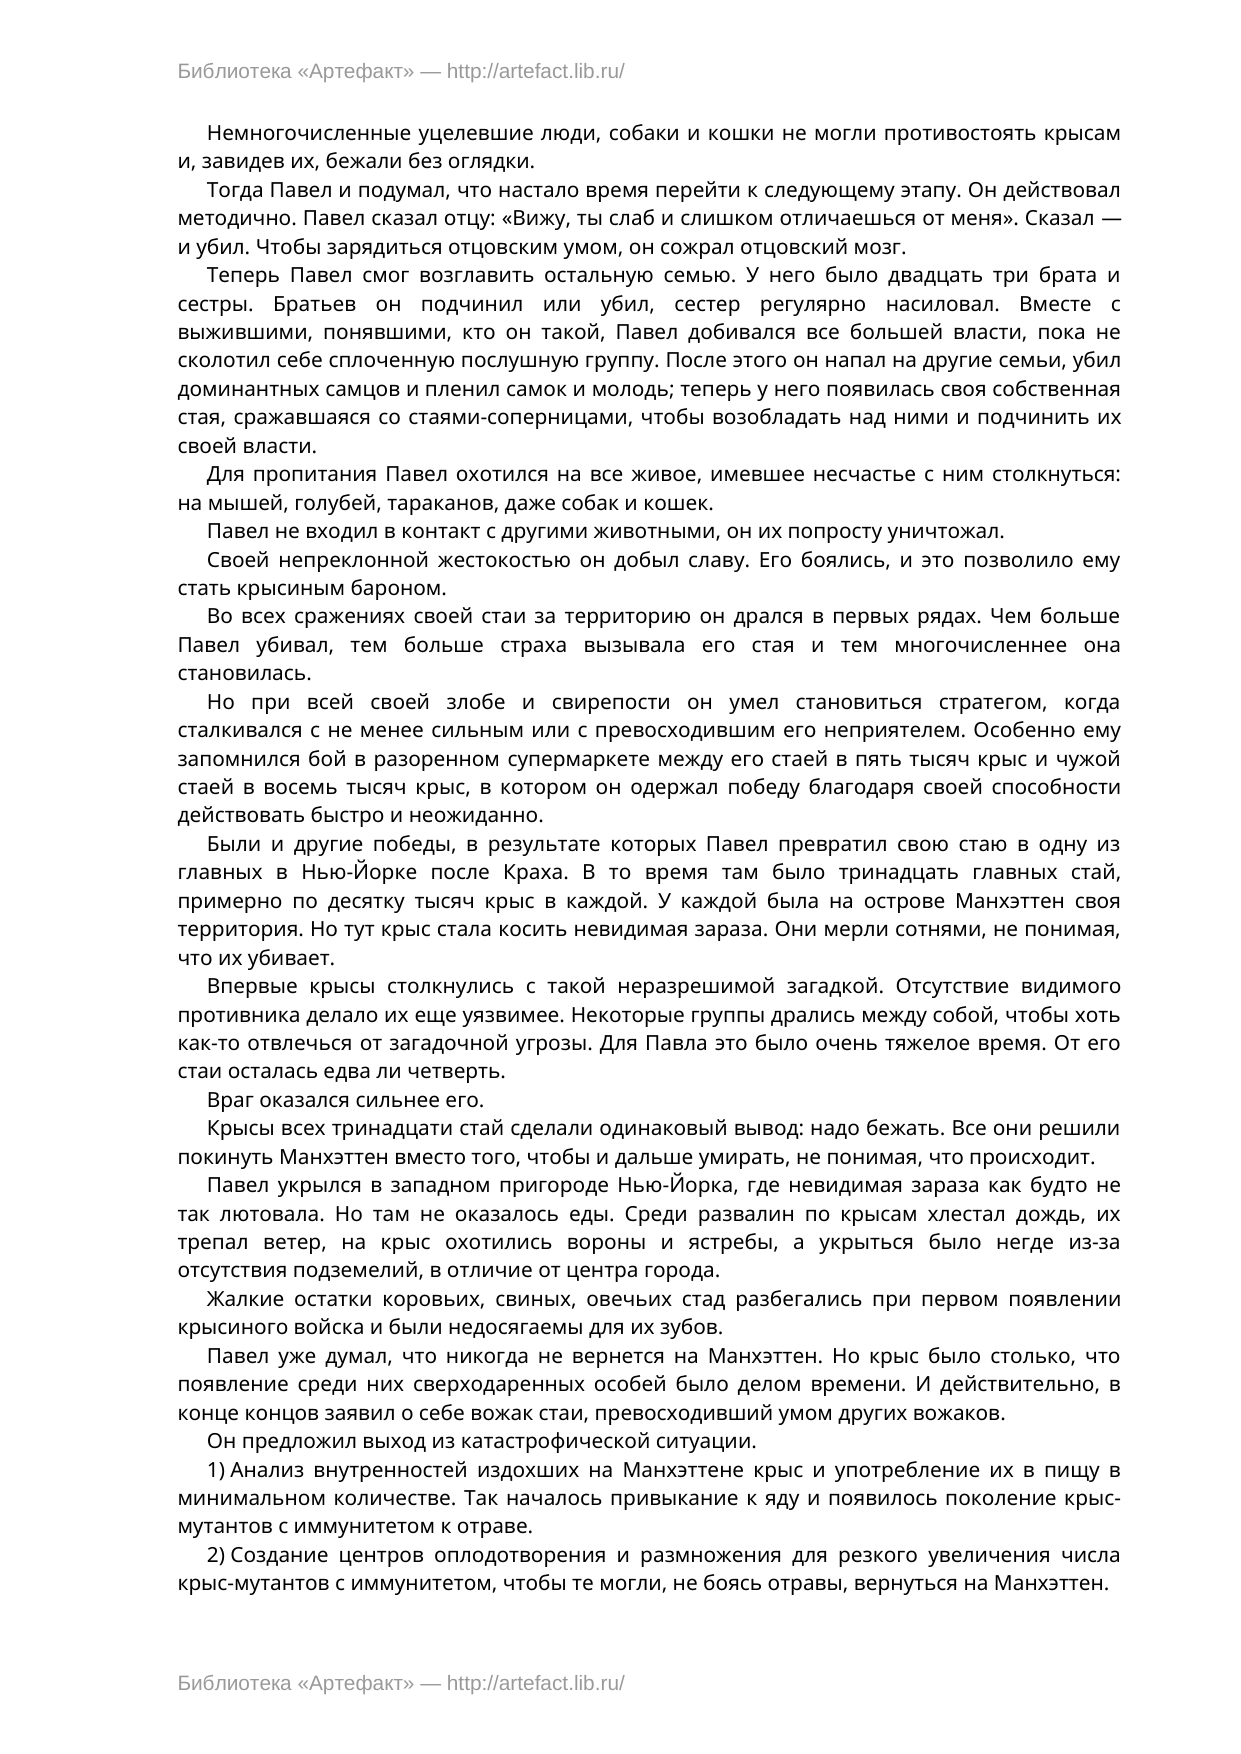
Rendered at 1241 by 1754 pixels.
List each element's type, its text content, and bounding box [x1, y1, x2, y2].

text Были и другие победы, в результате которых Павел превратил свою стаю в одну из главных в Нью-Йорке после Краха. В то время там было тринадцать главных стай, примерно по десятку тысяч крыс в каждой. У каждой была на острове Манхэттен своя территория. Но тут крыс стала косить невидимая зараза. Они мерли сотнями, не понимая, что их убивает. [177, 829, 1122, 971]
text Теперь Павел смог возглавить остальную семью. У него было двадцать три брата и сестры. Братьев он подчинил или убил, сестер регулярно насиловал. Вместе с выжившими, понявшими, кто он такой, Павел добивался все большей власти, пока не сколотил себе сплоченную послушную группу. После этого он напал на другие семьи, убил доминантных самцов и пленил самок и молодь; теперь у него появилась своя собственная стая, сражавшаяся со стаями-соперницами, чтобы возобладать над ними и подчинить их своей власти. [177, 260, 1122, 459]
text Тогда Павел и подумал, что настало время перейти к следующему этапу. Он действовал методично. Павел сказал отцу: «Вижу, ты слаб и слишком отличаешься от меня». Сказал — и убил. Чтобы зарядиться отцовским умом, он сожрал отцовский мозг. [177, 175, 1122, 260]
text Враг оказался сильнее его. [177, 1085, 1122, 1113]
text Своей непреклонной жестокостью он добыл славу. Его боялись, и это позволило ему стать крысиным бароном. [177, 545, 1122, 602]
text Павел укрылся в западном пригороде Нью-Йорка, где невидимая зараза как будто не так лютовала. Но там не оказалось еды. Среди развалин по крысам хлестал дождь, их трепал ветер, на крыс охотились вороны и ястребы, а укрыться было негде из-за отсутствия подземелий, в отличие от центра города. [177, 1170, 1122, 1284]
text Он предложил выход из катастрофической ситуации. [177, 1426, 1122, 1455]
text Крысы всех тринадцати стай сделали одинаковый вывод: надо бежать. Все они решили покинуть Манхэттен вместо того, чтобы и дальше умирать, не понимая, что происходит. [177, 1113, 1122, 1170]
text Жалкие остатки коровьих, свиных, овечьих стад разбегались при первом появлении крысиного войска и были недосягаемы для их зубов. [177, 1284, 1122, 1341]
text Немногочисленные уцелевшие люди, собаки и кошки не могли противостоять крысам и, завидев их, бежали без оглядки. [177, 118, 1122, 175]
text 1) Анализ внутренностей издохших на Манхэттене крыс и употребление их в пищу в минимальном количестве. Так началось привыкание к яду и появилось поколение крыс-мутантов с иммунитетом к отраве. [177, 1455, 1122, 1540]
text Но при всей своей злобе и свирепости он умел становиться стратегом, когда сталкивался с не менее сильным или с превосходившим его неприятелем. Особенно ему запомнился бой в разоренном супермаркете между его стаей в пять тысяч крыс и чужой стаей в восемь тысяч крыс, в котором он одержал победу благодаря своей способности действовать быстро и неожиданно. [177, 687, 1122, 829]
text Павел не входил в контакт с другими животными, он их попросту уничтожал. [177, 516, 1122, 545]
text Впервые крысы столкнулись с такой неразрешимой загадкой. Отсутствие видимого противника делало их еще уязвимее. Некоторые группы дрались между собой, чтобы хоть как-то отвлечься от загадочной угрозы. Для Павла это было очень тяжелое время. От его стаи осталась едва ли четверть. [177, 971, 1122, 1085]
text 2) Создание центров оплодотворения и размножения для резкого увеличения числа крыс-мутантов с иммунитетом, чтобы те могли, не боясь отравы, вернуться на Манхэттен. [177, 1540, 1122, 1597]
text Для пропитания Павел охотился на все живое, имевшее несчастье с ним столкнуться: на мышей, голубей, тараканов, даже собак и кошек. [177, 459, 1122, 516]
text Павел уже думал, что никогда не вернется на Манхэттен. Но крыс было столько, что появление среди них сверходаренных особей было делом времени. И действительно, в конце концов заявил о себе вожак стаи, превосходивший умом других вожаков. [177, 1341, 1122, 1426]
text Во всех сражениях своей стаи за территорию он дрался в первых рядах. Чем больше Павел убивал, тем больше страха вызывала его стая и тем многочисленнее она становилась. [177, 602, 1122, 687]
